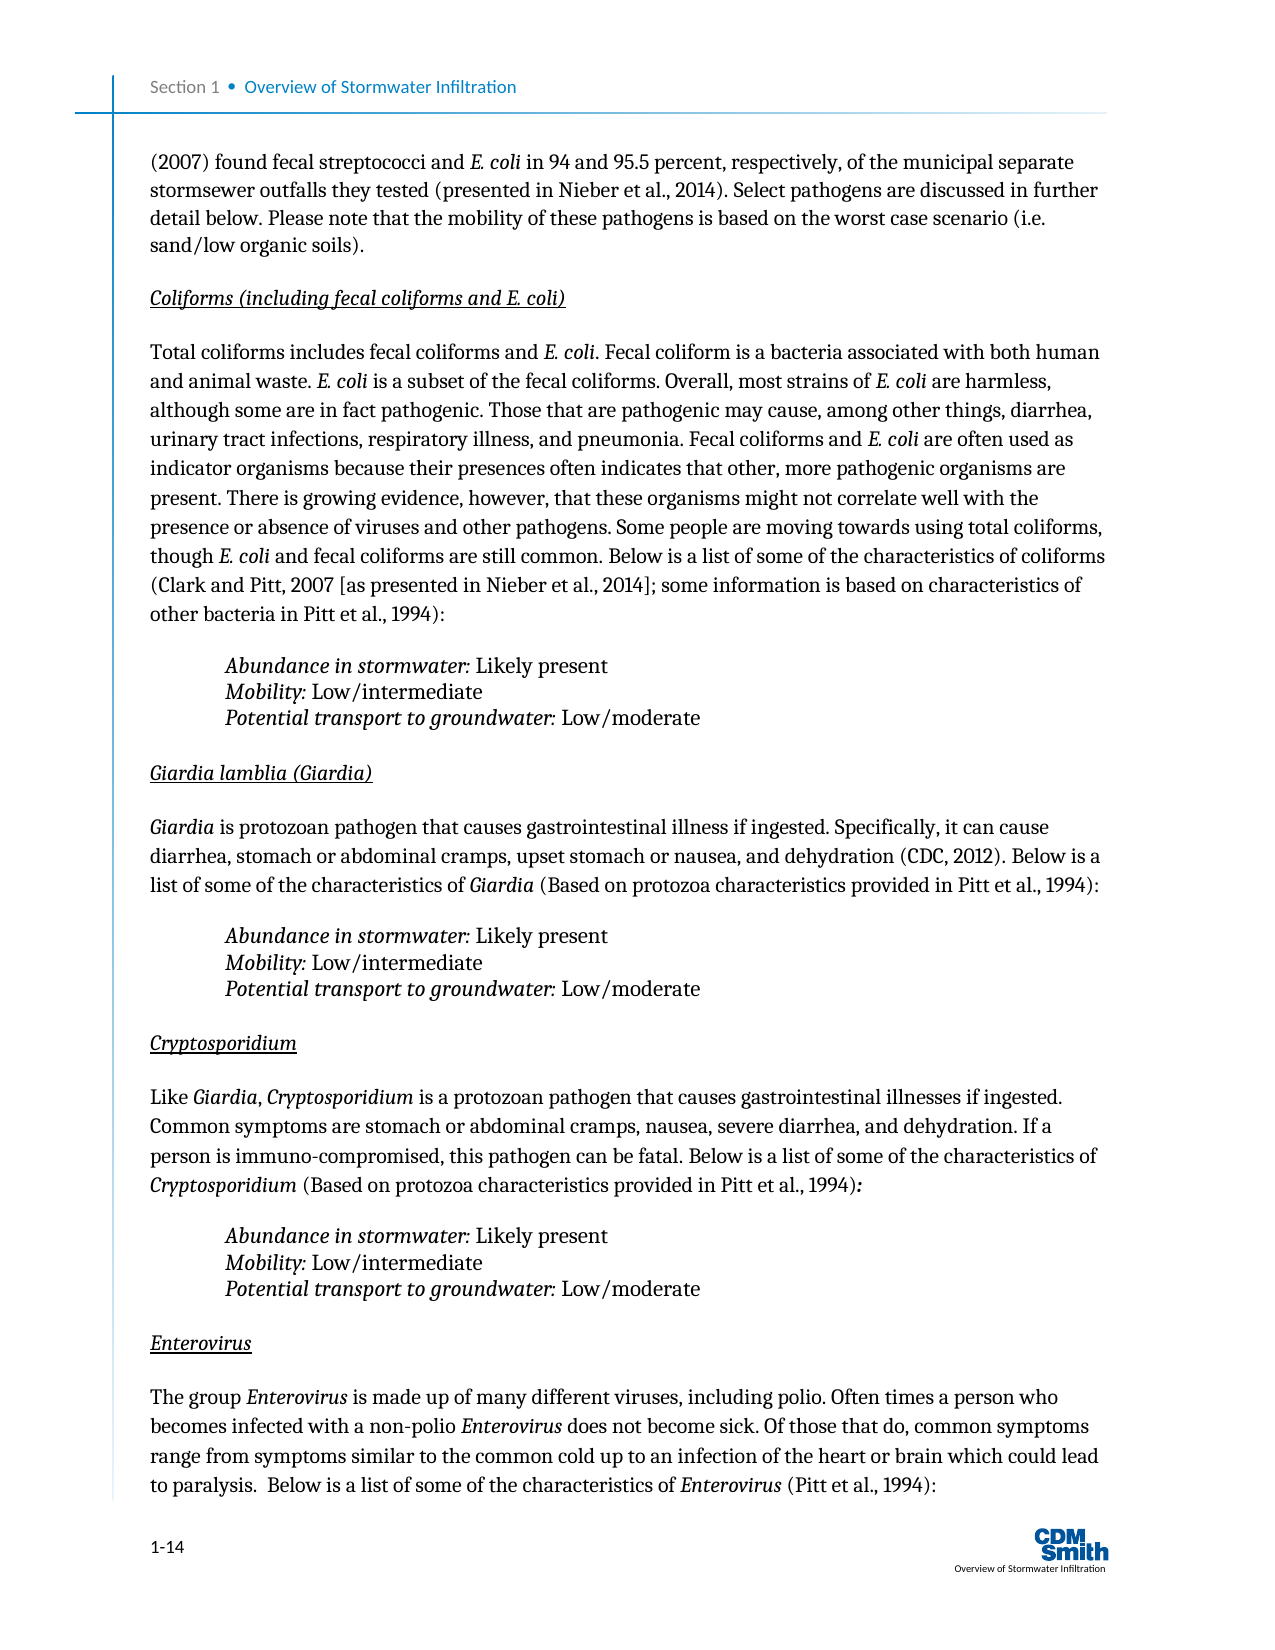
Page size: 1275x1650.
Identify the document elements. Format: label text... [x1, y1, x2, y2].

text Like Giardia, Cryptosporidium is a protozoan pathogen that causes gastrointestinal illnesses if ingested. Common symptoms are stomach or abdominal cramps, nausea, severe diarrhea, and dehydration. If a person is immuno-compromised, this pathogen can be fatal. Below is a list of some of the characteristics of Cryptosporidium (Based on protozoa characteristics provided in Pitt et al., 1994): [150, 1081, 1106, 1198]
text Abundance in stormwater: Likely present [225, 923, 1106, 949]
text Abundance in stormwater: Likely present [225, 1223, 1106, 1249]
text Giardia lamblia (Giardia) [150, 757, 1106, 786]
text Enterovirus [150, 1327, 1106, 1356]
text Mobility: Low/intermediate [225, 949, 1106, 976]
text Mobility: Low/intermediate [225, 679, 1106, 705]
text Potential transport to groundwater: Low/moderate [225, 1276, 1106, 1302]
text Mobility: Low/intermediate [225, 1249, 1106, 1276]
text Abundance in stormwater: Likely present [225, 652, 1106, 679]
text Potential transport to groundwater: Low/moderate [225, 976, 1106, 1002]
text Cryptosporidium [150, 1027, 1106, 1056]
text Giardia is protozoan pathogen that causes gastrointestinal illness if ingested. Specifically, it can cause diarrhea, stomach or abdominal cramps, upset stomach or nausea, and dehydration (CDC, 2012). Below is a list of some of the characteristics of Giardia (Based on protozoa characteristics provided in Pitt et al., 1994): [150, 811, 1106, 898]
text Potential transport to groundwater: Low/moderate [225, 705, 1106, 732]
text The group Enterovirus is made up of many different viruses, including polio. Often times a person who becomes infected with a non-polio Enterovirus does not become sick. Of those that do, common symptoms range from symptoms similar to the common cold up to an infection of the heart or brain which could lead to paralysis. Below is a list of some of the characteristics of Enterovirus (Pitt et al., 1994): [150, 1381, 1106, 1498]
text Total coliforms includes fecal coliforms and E. coli. Fecal coliform is a bacteria associated with both human and animal waste. E. coli is a subset of the fecal coliforms. Overall, most strains of E. coli are harmless, although some are in fact pathogenic. Those that are pathogenic may cause, among other things, diarrhea, urinary tract infections, respiratory illness, and pneumonia. Fecal coliforms and E. coli are often used as indicator organisms because their presences often indicates that other, more pathogenic organisms are present. There is growing evidence, however, that these organisms might not correlate well with the presence or absence of viruses and other pathogens. Some people are moving towards using total coliforms, though E. coli and fecal coliforms are still common. Below is a list of some of the characteristics of coliforms (Clark and Pitt, 2007 [as presented in Nieber et al., 2014]; some information is based on characteristics of other bacteria in Pitt et al., 1994): [150, 336, 1106, 627]
text Coliforms (including fecal coliforms and E. coli) [150, 282, 1106, 311]
